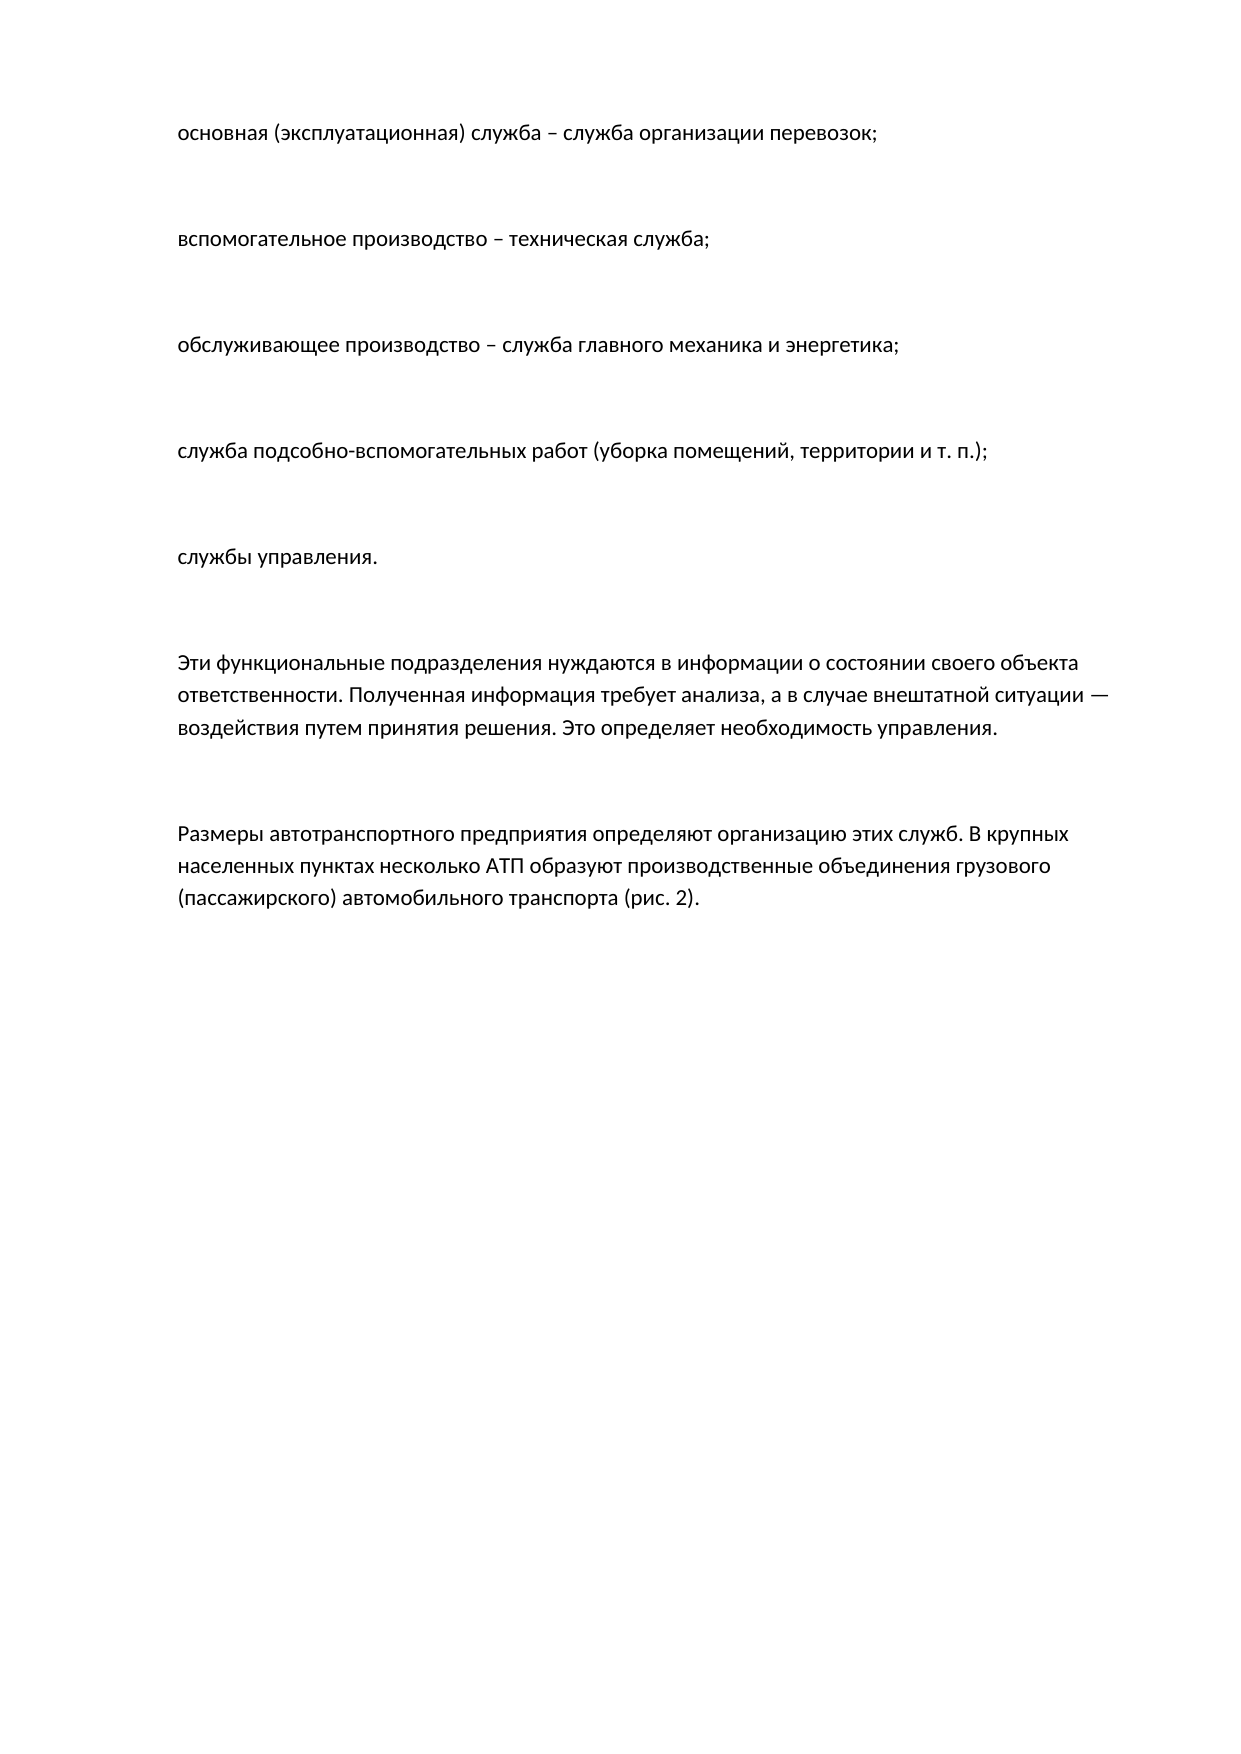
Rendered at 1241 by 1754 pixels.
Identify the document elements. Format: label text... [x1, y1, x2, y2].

text обслуживающее производство – служба главного механика и энергетика; [177, 330, 1152, 358]
text Размеры автотранспортного предприятия определяют организацию этих служб. В крупных населенных пунктах несколько АТП образуют производственные объединения грузового (пассажирского) автомобильного транспорта (рис. 2). [177, 819, 1152, 911]
text Эти функциональные подразделения нуждаются в информации о состоянии своего объекта ответственности. Полученная информация требует анализа, а в случае внештатной ситуации — воздействия путем принятия решения. Это определяет необходимость управления. [177, 648, 1152, 741]
text основная (эксплуатационная) служба – служба организации перевозок; [177, 118, 1152, 146]
text службы управления. [177, 542, 1152, 570]
text служба подсобно-вспомогательных работ (уборка помещений, территории и т. п.); [177, 436, 1152, 464]
text вспомогательное производство – техническая служба; [177, 224, 1152, 252]
